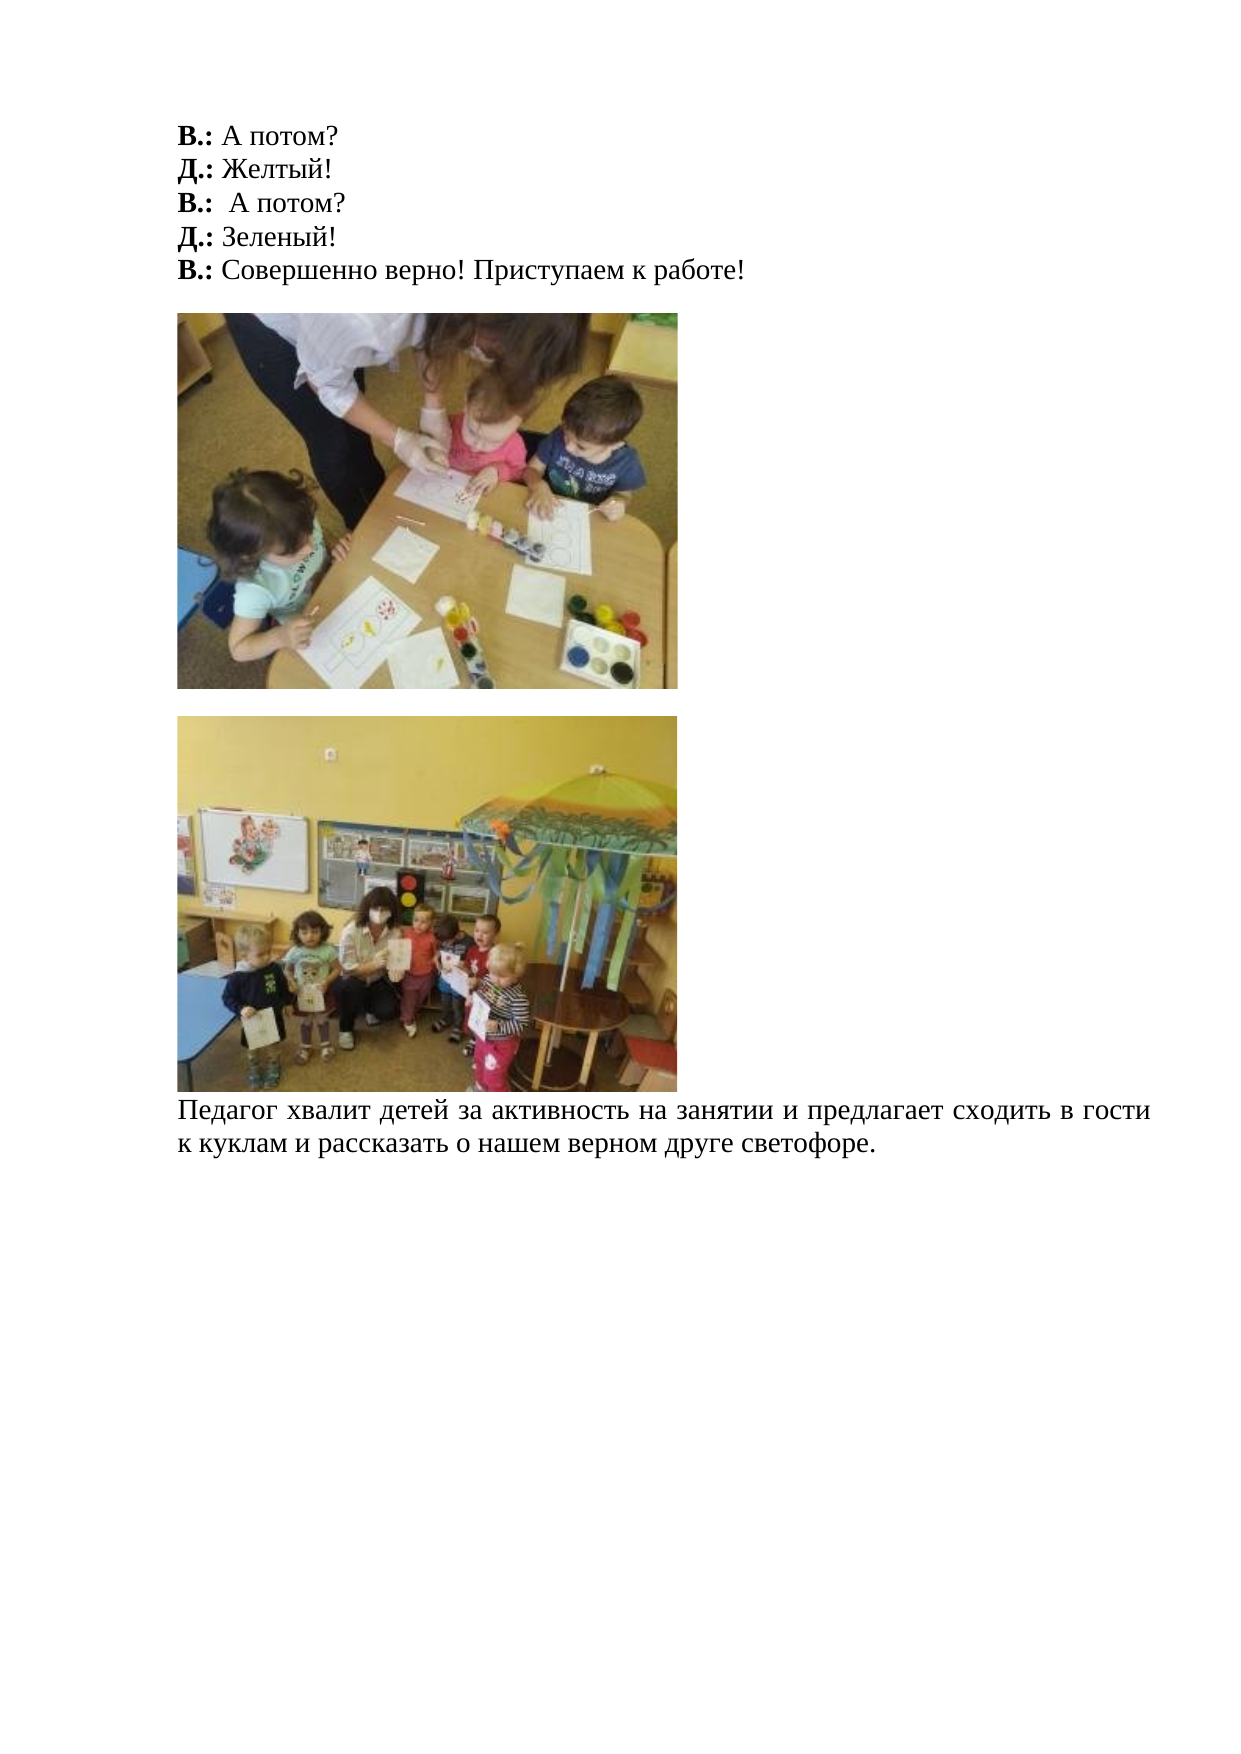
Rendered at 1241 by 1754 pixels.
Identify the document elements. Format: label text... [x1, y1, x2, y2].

picture [177, 313, 678, 689]
text В.: А потом? [177, 185, 1152, 219]
text Д.: Зеленый! [177, 219, 1152, 252]
text Д.: Желтый! [177, 152, 1152, 185]
picture [177, 716, 678, 1092]
text Педагог хвалит детей за активность на занятии и предлагает сходить в гости к куклам и рассказать о нашем верном друге светофоре. [177, 1092, 1152, 1159]
text В.: Совершенно верно! Приступаем к работе! [177, 252, 1152, 286]
text В.: А потом? [177, 118, 1152, 152]
